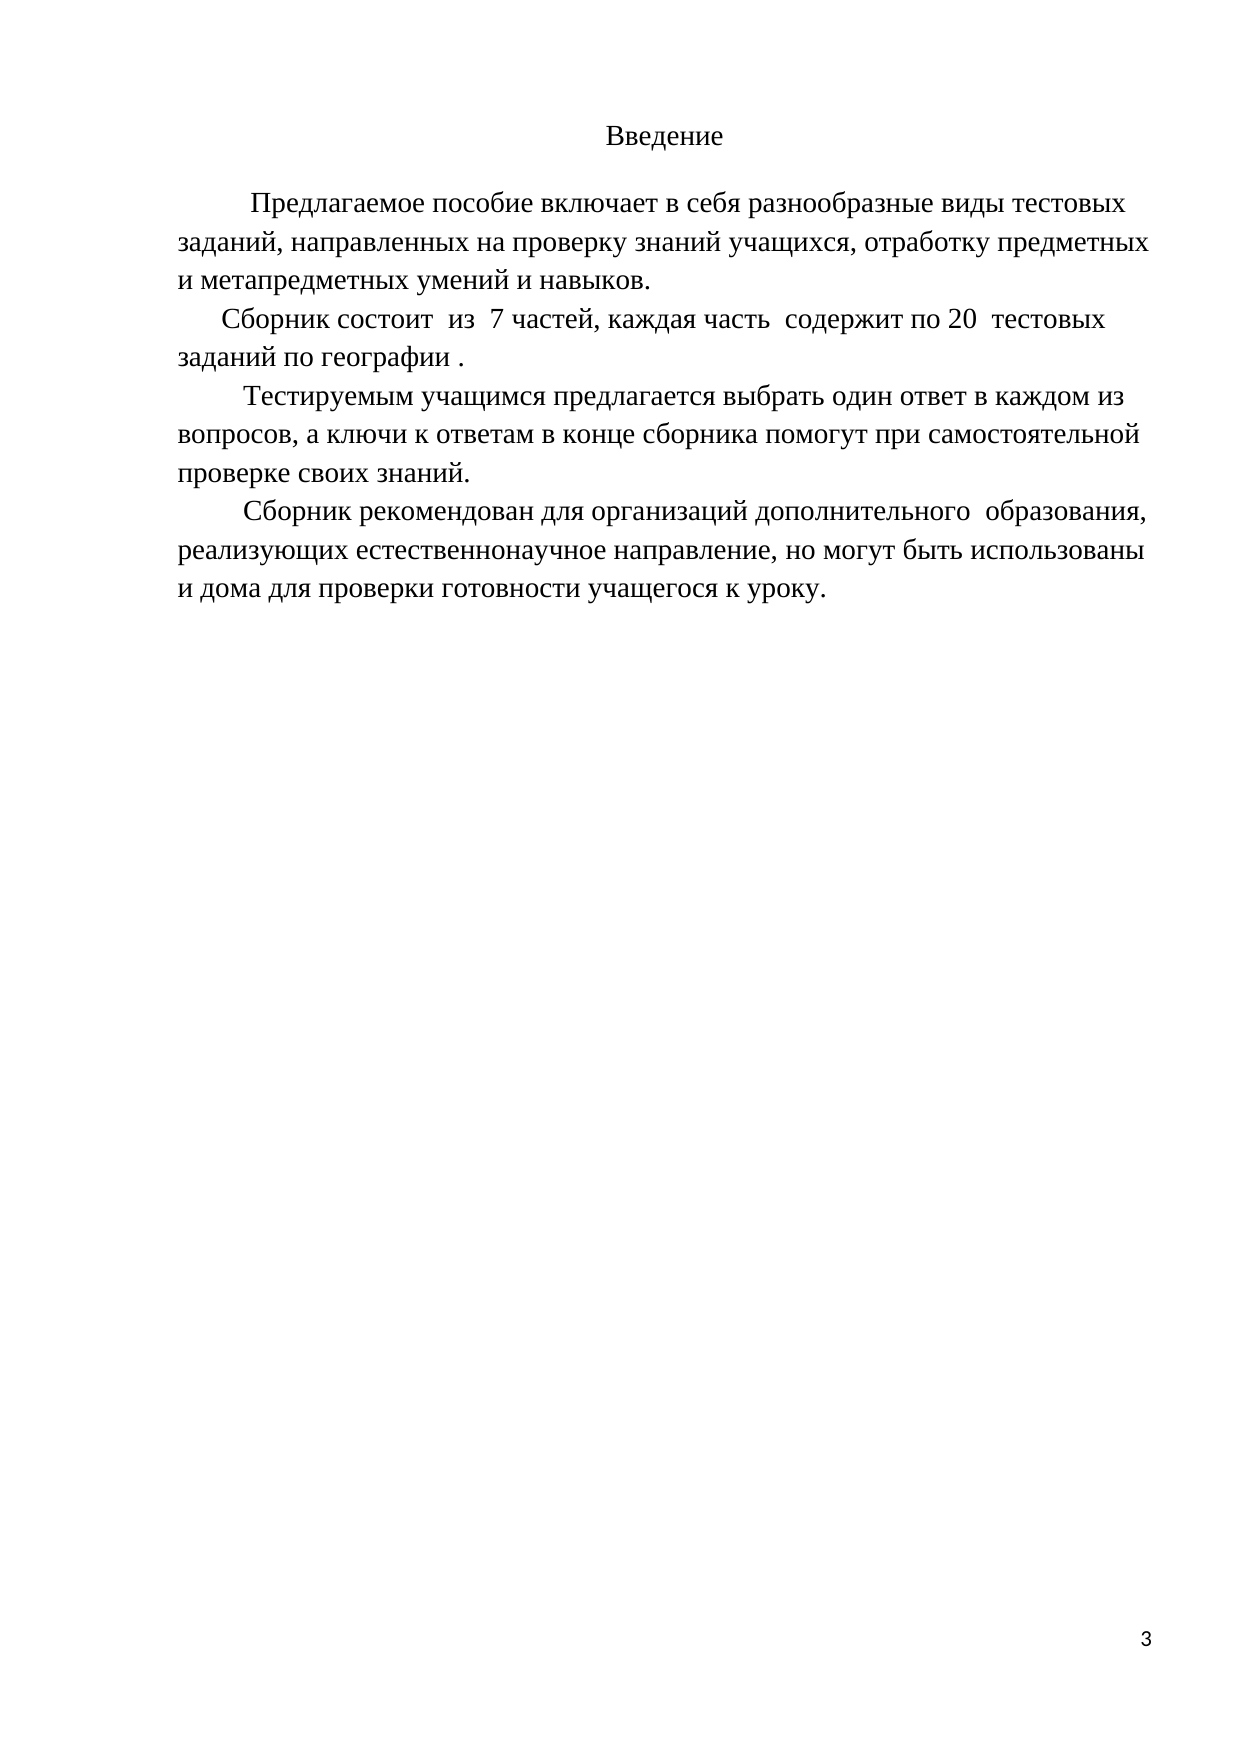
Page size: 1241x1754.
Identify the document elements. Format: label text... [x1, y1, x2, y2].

text Введение [177, 118, 1152, 152]
subtitle Сборник состоит из 7 частей, каждая часть содержит по 20 тестовых заданий по географии . [177, 301, 1152, 373]
subtitle Сборник рекомендован для организаций дополнительного образования, реализующих естественнонаучное направление, но могут быть использованы и дома для проверки готовности учащегося к уроку. [177, 493, 1152, 604]
subtitle Предлагаемое пособие включает в себя разнообразные виды тестовых заданий, направленных на проверку знаний учащихся, отработку предметных и метапредметных умений и навыков. [177, 185, 1152, 296]
subtitle Тестируемым учащимся предлагается выбрать один ответ в каждом из вопросов, а ключи к ответам в конце сборника помогут при самостоятельной проверке своих знаний. [177, 378, 1152, 488]
